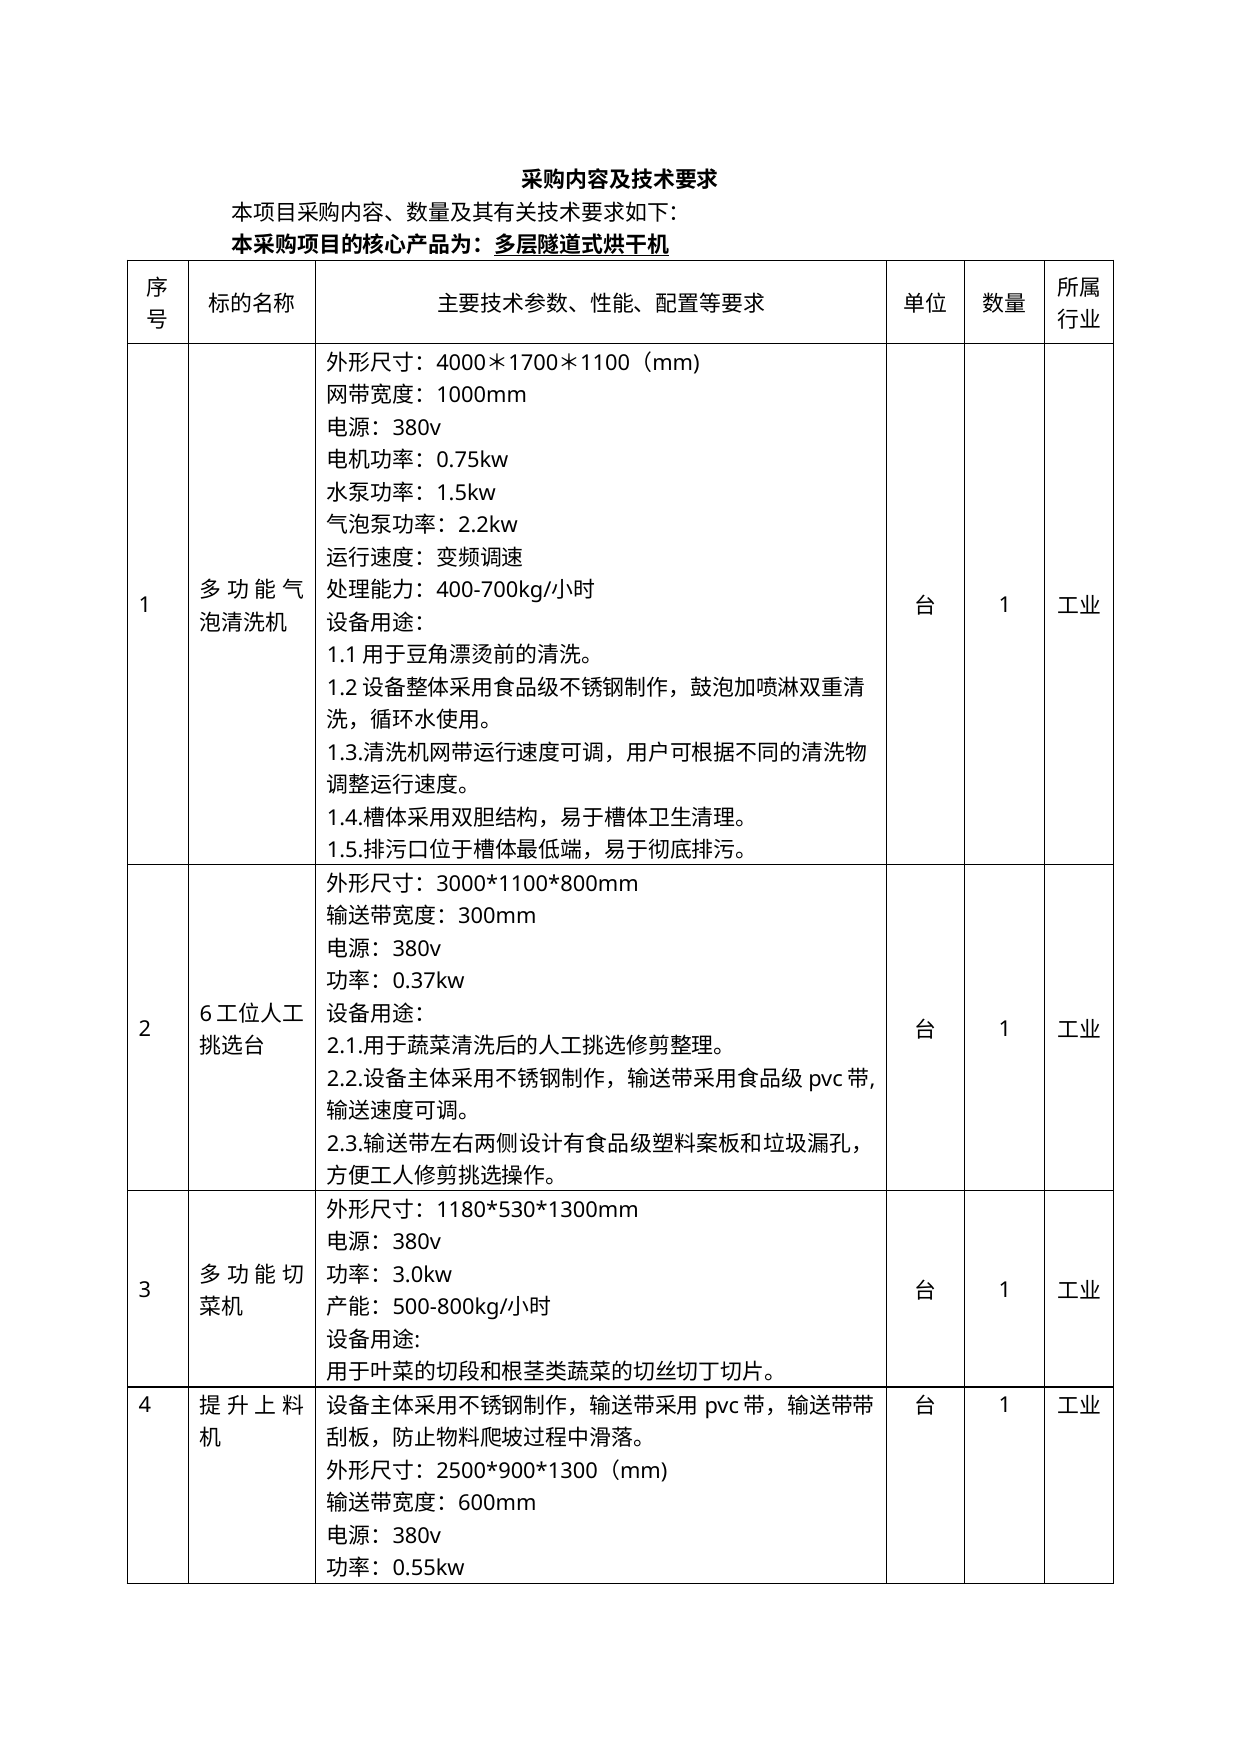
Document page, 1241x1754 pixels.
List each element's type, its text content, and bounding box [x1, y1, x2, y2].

table_cell 提升上料机 [189, 1388, 315, 1582]
table_header 数量 [965, 261, 1044, 343]
table_cell 1 [965, 865, 1044, 1190]
table_header 序号 [128, 261, 188, 343]
table_cell 工业 [1045, 344, 1113, 864]
table_cell 4 [128, 1388, 188, 1582]
table_header 主要技术参数、性能、配置等要求 [316, 261, 886, 343]
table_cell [316, 1388, 886, 1582]
table_header 单位 [887, 261, 964, 343]
table_cell 工业 [1045, 1388, 1113, 1582]
table_cell 外形尺寸：3000*1100*800mm 输送带宽度：300mm 电源：380v 功率：0.37kw 设备用途： 2.1.用于蔬菜清洗后的人工挑选修剪整理。 2.2.设备主体采用不锈钢制作，输送带采用食品级pvc带,输送速度可调。 2.3.输送带左右两侧设计有食品级塑料案板和垃圾漏孔，方便工人修剪挑选操作。 [316, 865, 886, 1190]
text 本项目采购内容、数量及其有关技术要求如下： [187, 194, 1053, 227]
table_cell 多功能切菜机 [189, 1191, 315, 1386]
table_cell 1 [965, 344, 1044, 864]
table_cell 工业 [1045, 1191, 1113, 1386]
table_cell 1 [128, 344, 188, 864]
table_cell 台 [887, 1388, 964, 1582]
table_header 标的名称 [189, 261, 315, 343]
table_cell 1 [965, 1388, 1044, 1582]
table_cell 1 [965, 1191, 1044, 1386]
text 本采购项目的核心产品为：多层隧道式烘干机 [187, 227, 1053, 259]
table_cell 3 [128, 1191, 188, 1386]
table_cell 外形尺寸：4000＊1700＊1100（mm) 网带宽度：1000mm 电源：380v 电机功率：0.75kw 水泵功率：1.5kw 气泡泵功率：2.2kw 运行速度：变频调速 处理能力：400-700kg/小时 设备用途： 1.1用于豆角漂烫前的清洗。 1.2设备整体采用食品级不锈钢制作，鼓泡加喷淋双重清洗，循环水使用。 1.3.清洗机网带运行速度可调，用户可根据不同的清洗物调整运行速度。 1.4.槽体采用双胆结构，易于槽体卫生清理。 1.5.排污口位于槽体最低端，易于彻底排污。 [316, 344, 886, 864]
table_cell 台 [887, 865, 964, 1190]
table_cell 多功能气泡清洗机 [189, 344, 315, 864]
table_header 所属行业 [1045, 261, 1113, 343]
table_cell 台 [887, 344, 964, 864]
table_cell 工业 [1045, 865, 1113, 1190]
table_cell 6工位人工挑选台 [189, 865, 315, 1190]
table_cell 台 [887, 1191, 964, 1386]
table_cell 2 [128, 865, 188, 1190]
text 采购内容及技术要求 [187, 162, 1053, 194]
table_cell 外形尺寸：1180*530*1300mm 电源：380v 功率：3.0kw 产能：500-800kg/小时 设备用途: 用于叶菜的切段和根茎类蔬菜的切丝切丁切片。 [316, 1191, 886, 1386]
